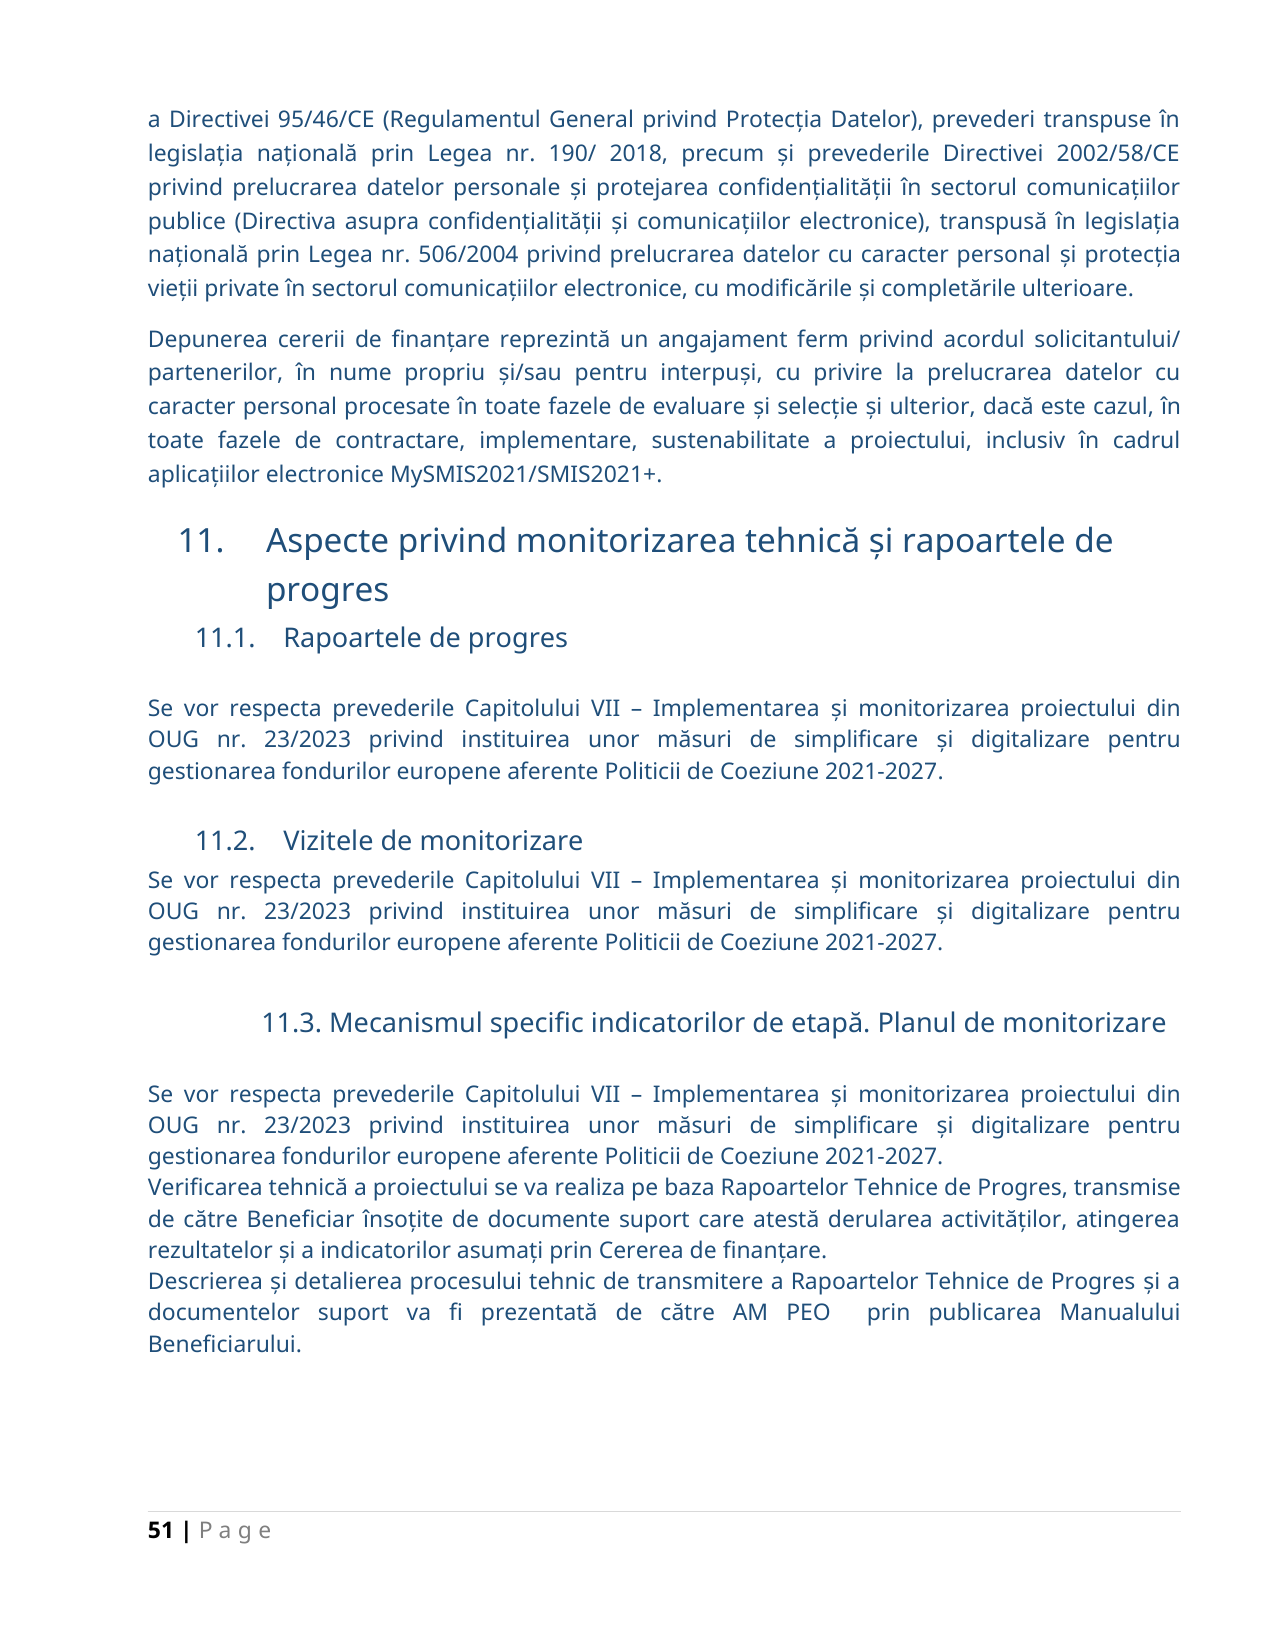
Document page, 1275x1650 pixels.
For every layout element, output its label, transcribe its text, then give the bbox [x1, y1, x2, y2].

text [148, 103, 1181, 303]
text Se vor respecta prevederile Capitolului VII – Implementarea și monitorizarea proiectului din OUG nr. 23/2023 privind instituirea unor măsuri de simplificare și digitalizare pentru gestionarea fondurilor europene aferente Politicii de Coeziune 2021-2027. [148, 1078, 1181, 1171]
subtitle Rapoartele de progres [194, 618, 1181, 655]
text Se vor respecta prevederile Capitolului VII – Implementarea și monitorizarea proiectului din OUG nr. 23/2023 privind instituirea unor măsuri de simplificare și digitalizare pentru gestionarea fondurilor europene aferente Politicii de Coeziune 2021-2027. [148, 692, 1181, 786]
subtitle Vizitele de monitorizare [194, 821, 1181, 858]
text Verificarea tehnică a proiectului se va realiza pe baza Rapoartelor Tehnice de Progres, transmise de către Beneficiar însoțite de documente suport care atestă derularea activităților, atingerea rezultatelor și a indicatorilor asumați prin Cererea de finanțare. [148, 1171, 1181, 1265]
text Descrierea și detalierea procesului tehnic de transmitere a Rapoartelor Tehnice de Progres și a documentelor suport va fi prezentată de către AM PEO prin publicarea Manualului Beneficiarului. [148, 1265, 1181, 1359]
text Depunerea cererii de finanțare reprezintă un angajament ferm privind acordul solicitantului/ partenerilor, în nume propriu și/sau pentru interpuși, cu privire la prelucrarea datelor cu caracter personal procesate în toate fazele de evaluare și selecție și ulterior, dacă este cazul, în toate fazele de contractare, implementare, sustenabilitate a proiectului, inclusiv în cadrul aplicațiilor electronice MySMIS2021/SMIS2021+. [148, 323, 1181, 489]
subtitle 11.3. Mecanismul specific indicatorilor de etapă. Planul de monitorizare [207, 962, 1181, 1041]
text Se vor respecta prevederile Capitolului VII – Implementarea și monitorizarea proiectului din OUG nr. 23/2023 privind instituirea unor măsuri de simplificare și digitalizare pentru gestionarea fondurilor europene aferente Politicii de Coeziune 2021-2027. [148, 864, 1181, 957]
subtitle Aspecte privind monitorizarea tehnică şi rapoartele de progres [177, 516, 1181, 611]
